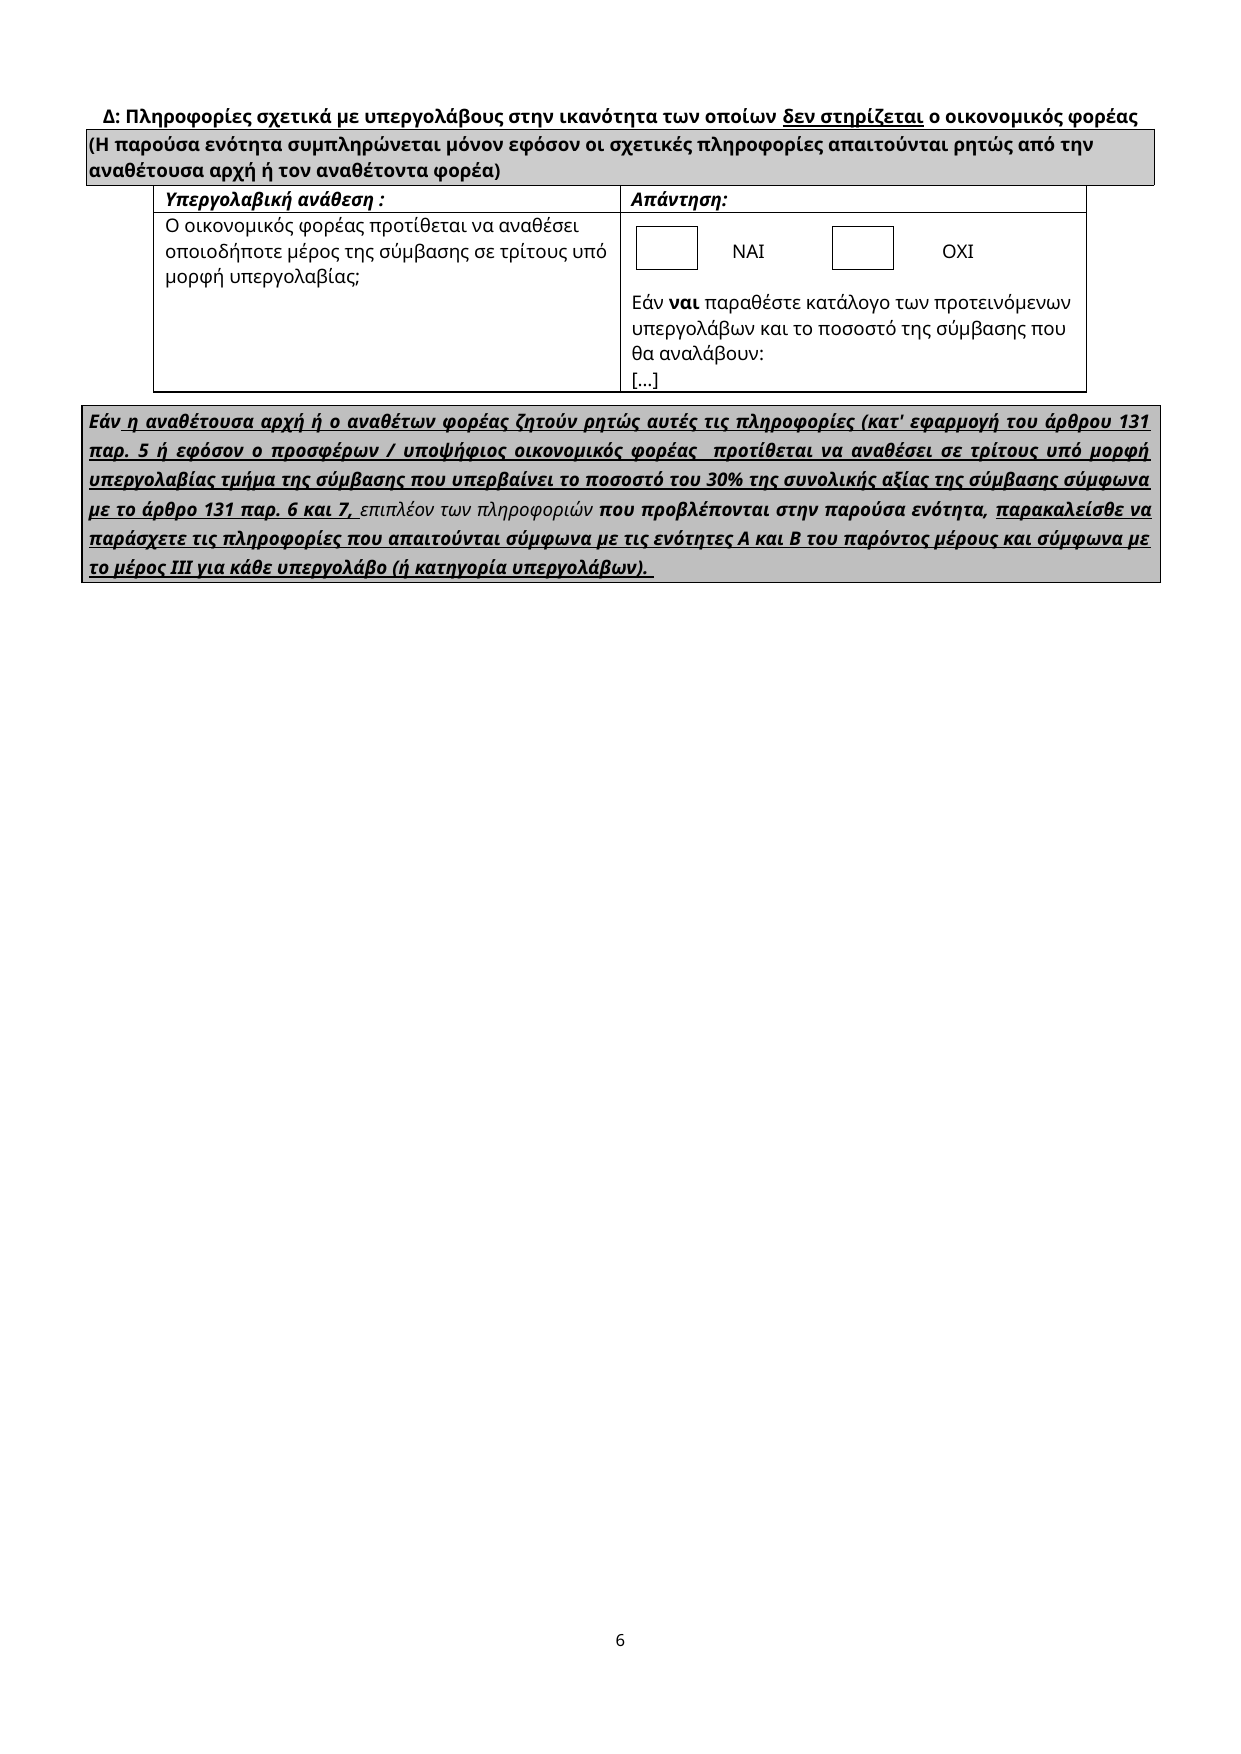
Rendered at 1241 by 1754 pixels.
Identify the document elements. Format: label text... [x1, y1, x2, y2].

table_header Απάντηση: [621, 186, 1086, 212]
text Δ: Πληροφορίες σχετικά με υπεργολάβους στην ικανότητα των οποίων δεν στηρίζεται ο οικονομικός φορέας [89, 103, 1152, 129]
table_header Υπεργολαβική ανάθεση : [154, 186, 620, 212]
title Εάν η αναθέτουσα αρχή ή ο αναθέτων φορέας ζητούν ρητώς αυτές τις πληροφορίες (κατ' εφαρμογή του άρθρου 131 παρ. 5 ή εφόσον ο προσφέρων / υποψήφιος οικονομικός φορέας προτίθεται να αναθέσει σε τρίτους υπό μορφή υπεργολαβίας τμήμα της σύμβασης που υπερβαίνει το ποσοστό του 30% της συνολικής αξίας της σύμβασης σύμφωνα με το άρθρο 131 παρ. 6 και 7, επιπλέον των πληροφοριών που προβλέπονται στην παρούσα ενότητα, παρακαλείσθε να παράσχετε τις πληροφορίες που απαιτούνται σύμφωνα με τις ενότητες Α και Β του παρόντος μέρους και σύμφωνα με το μέρος ΙΙΙ για κάθε υπεργολάβο (ή κατηγορία υπεργολάβων). [83, 406, 1160, 582]
table_cell Ο οικονομικός φορέας προτίθεται να αναθέσει οποιοδήποτε μέρος της σύμβασης σε τρίτους υπό μορφή υπεργολαβίας; [154, 213, 620, 391]
text (Η παρούσα ενότητα συμπληρώνεται μόνον εφόσον οι σχετικές πληροφορίες απαιτούνται ρητώς από την αναθέτουσα αρχή ή τον αναθέτοντα φορέα) [87, 130, 1154, 185]
table_cell ΝΑΙ ΟΧΙ Εάν ναι παραθέστε κατάλογο των προτεινόμενων υπεργολάβων και το ποσοστό της σύμβασης που θα αναλάβουν: […] [621, 213, 1086, 391]
